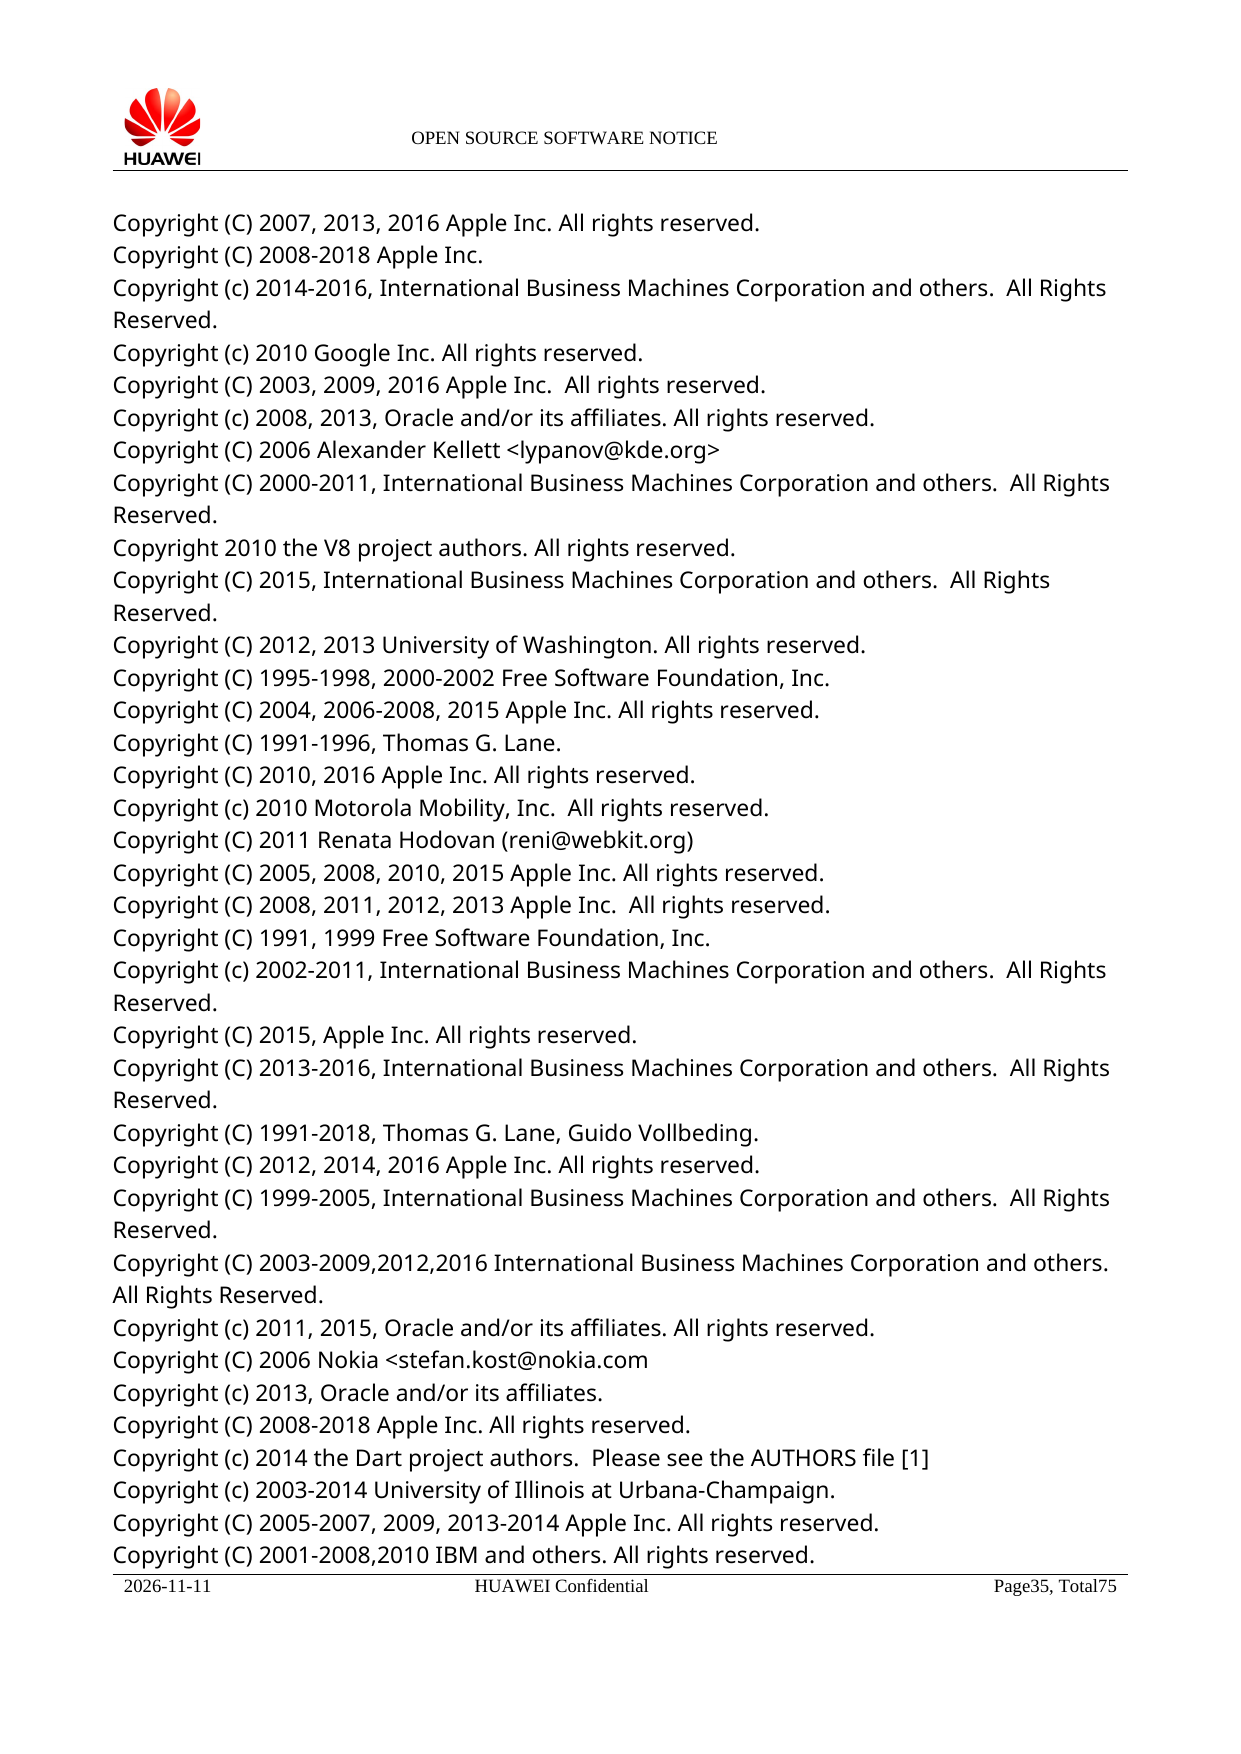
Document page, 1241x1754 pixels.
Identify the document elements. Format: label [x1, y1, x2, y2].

picture [124, 88, 201, 165]
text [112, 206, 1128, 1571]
